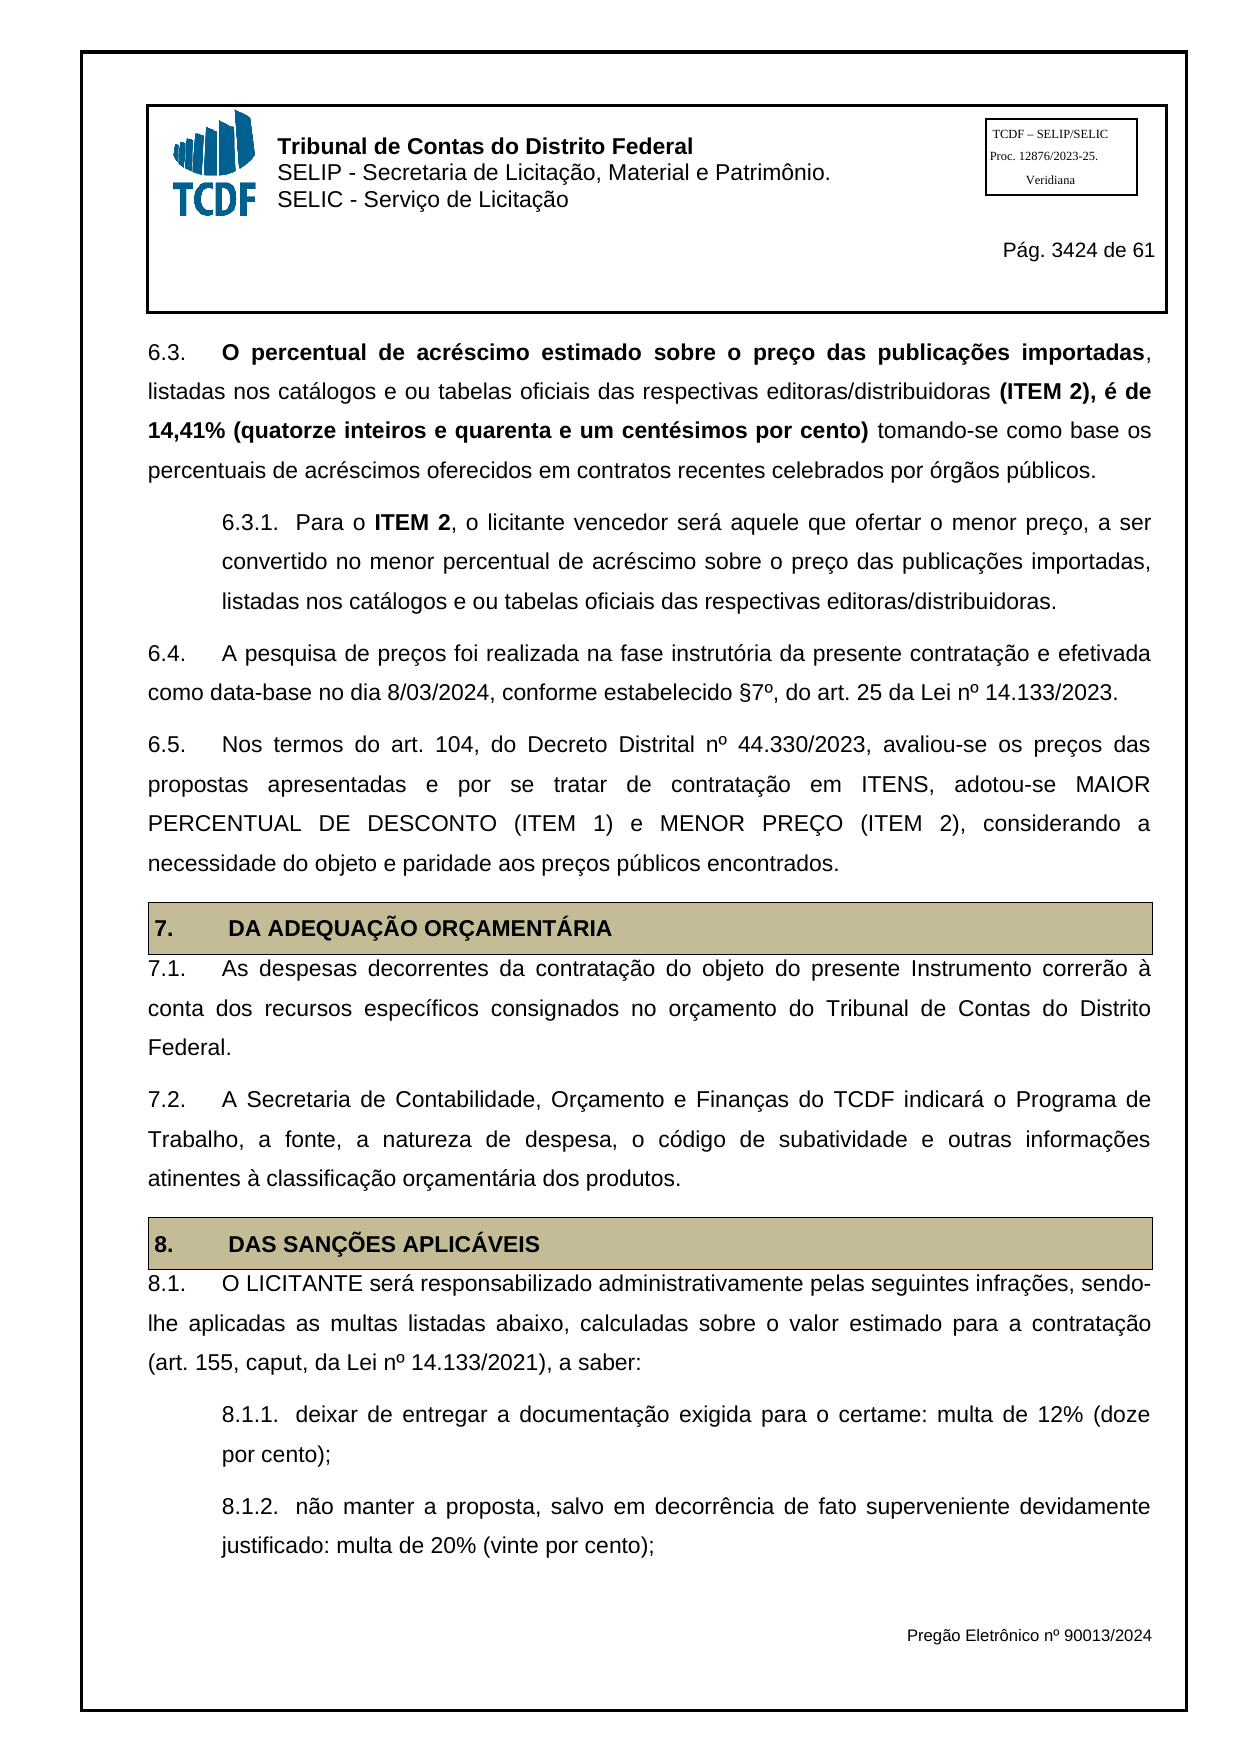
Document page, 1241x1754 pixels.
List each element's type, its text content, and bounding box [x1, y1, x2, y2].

list deixar de entregar a documentação exigida para o certame: multa de 12% (doze por cento); [222, 1401, 1152, 1467]
picture [158, 107, 270, 218]
list As despesas decorrentes da contratação do objeto do presente Instrumento correrão à conta dos recursos específicos consignados no orçamento do Tribunal de Contas do Distrito Federal. [148, 955, 1152, 1060]
list A pesquisa de preços foi realizada na fase instrutória da presente contratação e efetivada como data-base no dia 8/03/2024, conforme estabelecido §7º, do art. 25 da Lei nº 14.133/2023. [148, 640, 1152, 706]
table_header DA ADEQUAÇÃO ORÇAMENTÁRIA [149, 903, 1152, 954]
list O LICITANTE será responsabilizado administrativamente pelas seguintes infrações, sendo-lhe aplicadas as multas listadas abaixo, calculadas sobre o valor estimado para a contratação (art. 155, caput, da Lei nº 14.133/2021), a saber: [148, 1270, 1152, 1376]
table_header DAS SANÇÕES APLICÁVEIS [149, 1218, 1152, 1269]
list O percentual de acréscimo estimado sobre o preço das publicações importadas, listadas nos catálogos e ou tabelas oficiais das respectivas editoras/distribuidoras (ITEM 2), é de 14,41% (quatorze inteiros e quarenta e um centésimos por cento) tomando-se como base os percentuais de acréscimos oferecidos em contratos recentes celebrados por órgãos públicos. [148, 338, 1152, 483]
list não manter a proposta, salvo em decorrência de fato superveniente devidamente justificado: multa de 20% (vinte por cento); [222, 1493, 1152, 1559]
list Para o ITEM 2, o licitante vencedor será aquele que ofertar o menor preço, a ser convertido no menor percentual de acréscimo sobre o preço das publicações importadas, listadas nos catálogos e ou tabelas oficiais das respectivas editoras/distribuidoras. [222, 509, 1152, 614]
list A Secretaria de Contabilidade, Orçamento e Finanças do TCDF indicará o Programa de Trabalho, a fonte, a natureza de despesa, o código de subatividade e outras informações atinentes à classificação orçamentária dos produtos. [148, 1086, 1152, 1191]
list Nos termos do art. 104, do Decreto Distrital nº 44.330/2023, avaliou-se os preços das propostas apresentadas e por se tratar de contratação em ITENS, adotou-se MAIOR PERCENTUAL DE DESCONTO (ITEM 1) e MENOR PREÇO (ITEM 2), considerando a necessidade do objeto e paridade aos preços públicos encontrados. [148, 731, 1152, 876]
